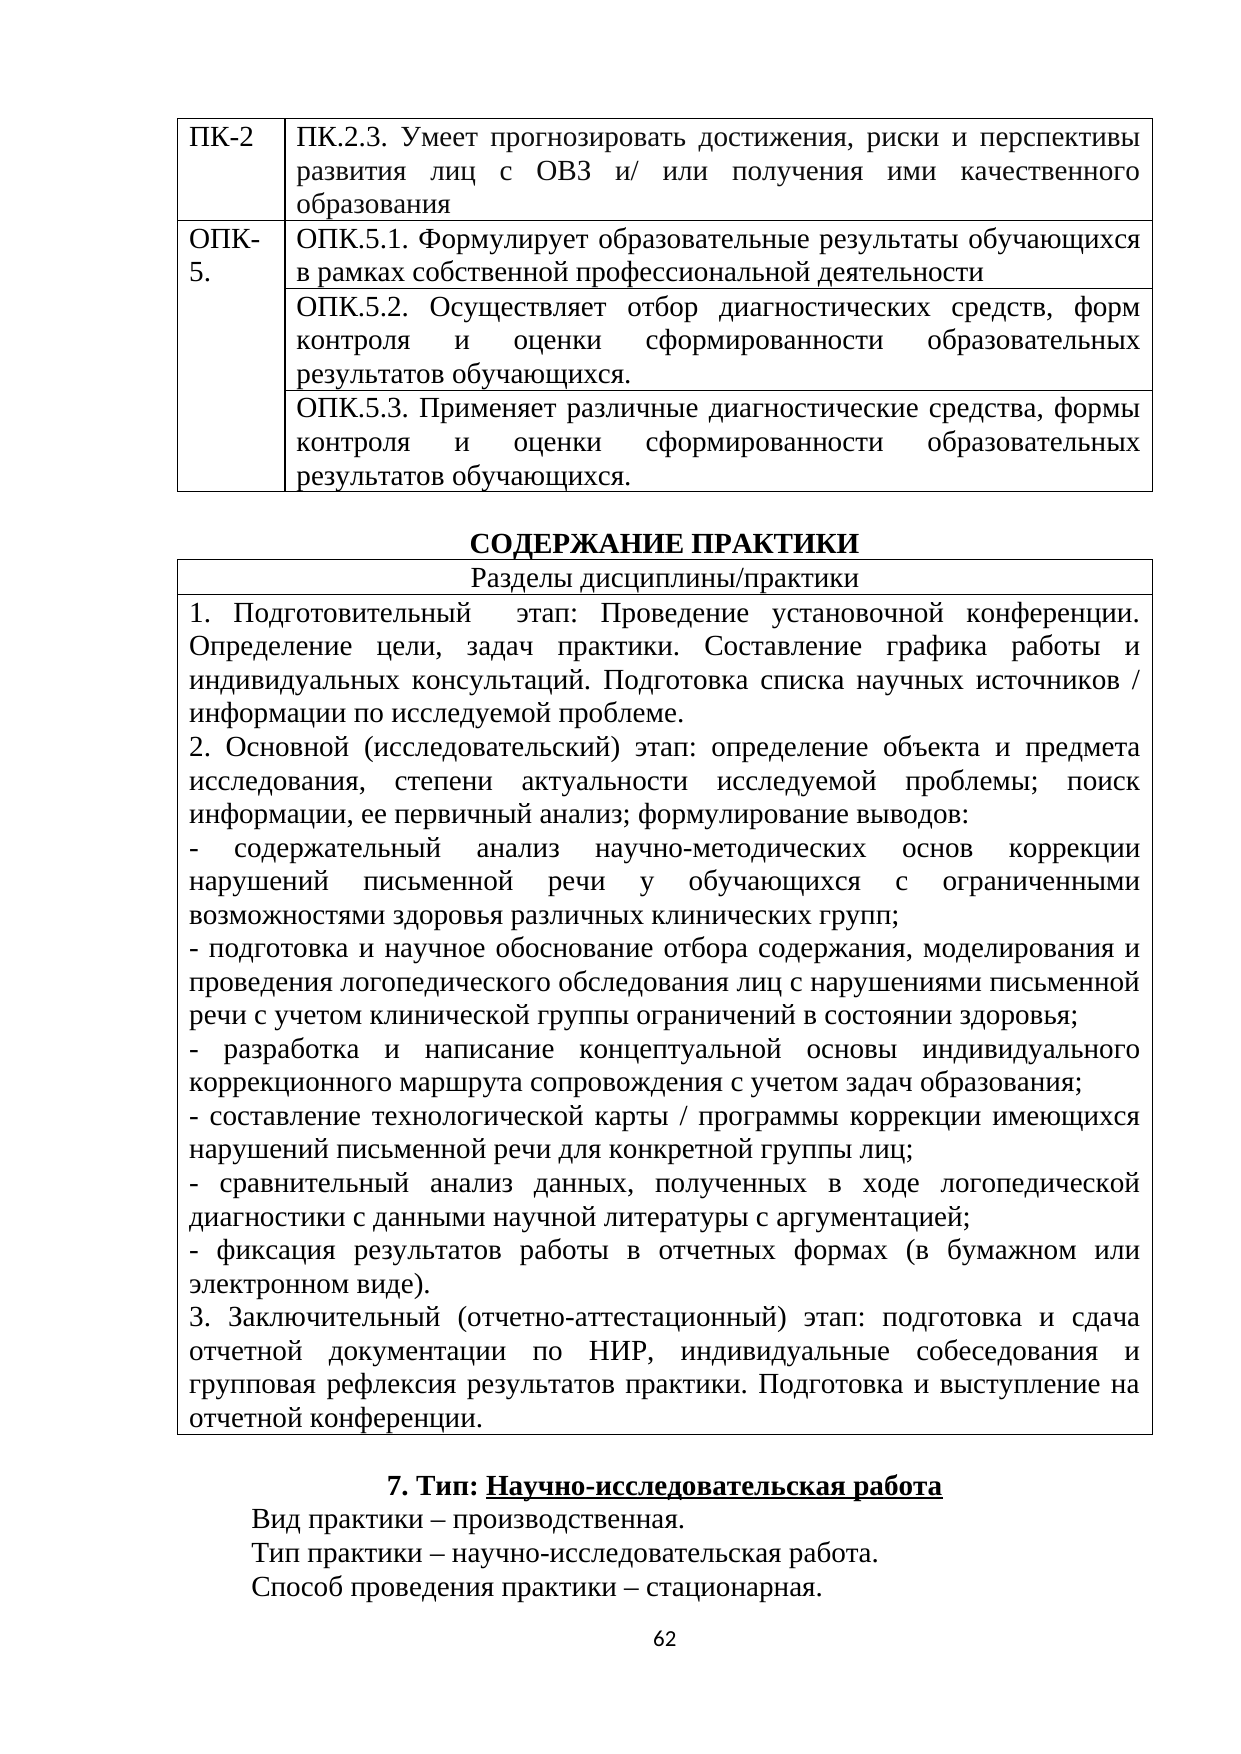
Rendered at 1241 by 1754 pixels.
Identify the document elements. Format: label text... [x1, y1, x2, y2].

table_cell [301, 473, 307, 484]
text Вид практики – производственная. [177, 1502, 1152, 1535]
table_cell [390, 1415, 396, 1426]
text 7. Тип: Научно-исследовательская работа [177, 1468, 1152, 1502]
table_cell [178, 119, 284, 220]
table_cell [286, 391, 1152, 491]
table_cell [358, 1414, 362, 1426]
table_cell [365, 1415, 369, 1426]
text СОДЕРЖАНИЕ ПРАКТИКИ [177, 526, 1152, 559]
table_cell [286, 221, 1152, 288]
text Тип практики – научно-исследовательская работа. [177, 1535, 1152, 1569]
text Способ проведения практики – стационарная. [177, 1569, 1152, 1602]
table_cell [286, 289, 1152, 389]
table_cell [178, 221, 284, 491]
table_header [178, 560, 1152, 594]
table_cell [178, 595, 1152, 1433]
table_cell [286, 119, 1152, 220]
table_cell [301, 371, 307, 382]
